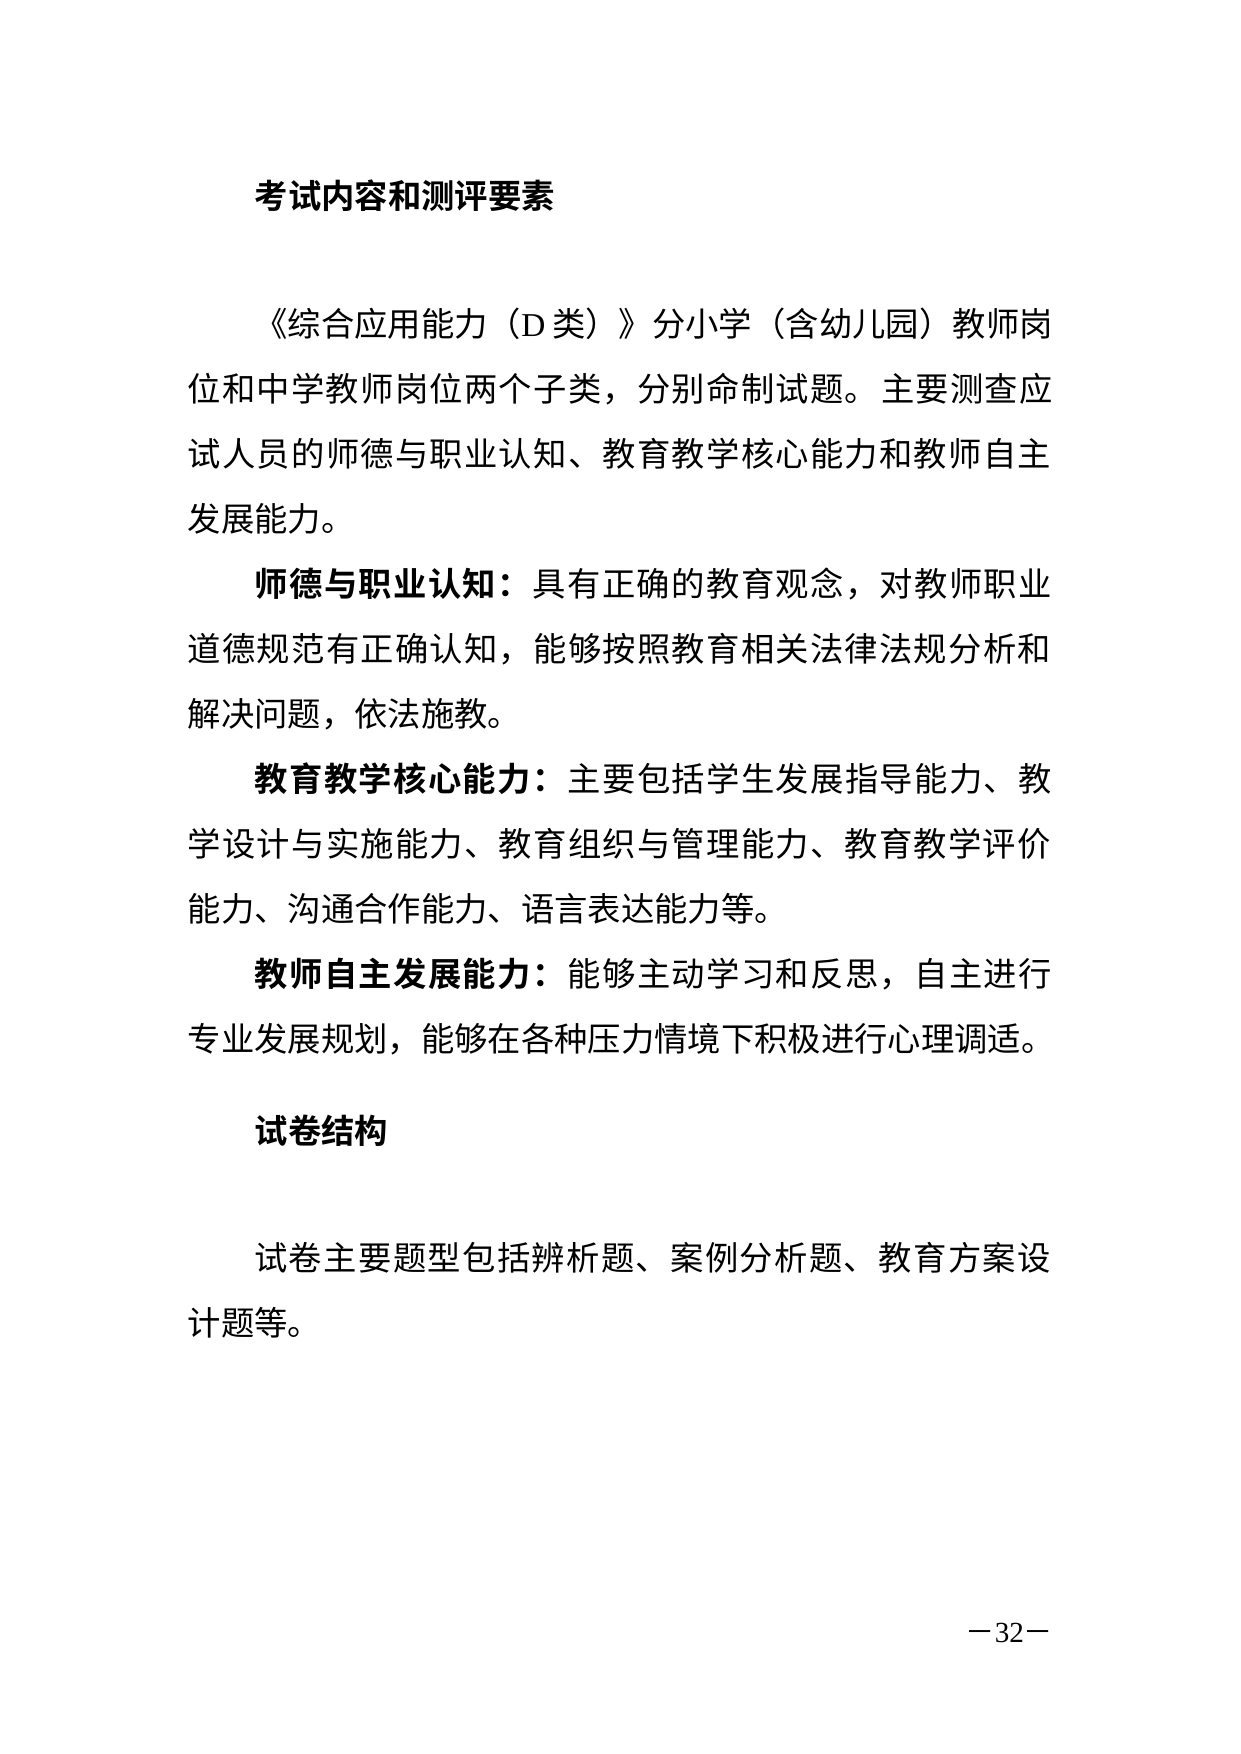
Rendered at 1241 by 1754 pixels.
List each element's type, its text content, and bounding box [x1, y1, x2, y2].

text 师德与职业认知：具有正确的教育观念，对教师职业道德规范有正确认知，能够按照教育相关法律法规分析和解决问题，依法施教。 [187, 549, 1053, 744]
text 试卷结构 [187, 1096, 1053, 1161]
text 教育教学核心能力：主要包括学生发展指导能力、教学设计与实施能力、教育组织与管理能力、教育教学评价能力、沟通合作能力、语言表达能力等。 [187, 744, 1053, 939]
text 考试内容和测评要素 [187, 162, 1053, 227]
text 教师自主发展能力：能够主动学习和反思，自主进行专业发展规划，能够在各种压力情境下积极进行心理调适。 [187, 939, 1053, 1069]
text 《综合应用能力（D类）》分小学（含幼儿园）教师岗位和中学教师岗位两个子类，分别命制试题。主要测查应试人员的师德与职业认知、教育教学核心能力和教师自主发展能力。 [187, 289, 1053, 549]
text 试卷主要题型包括辨析题、案例分析题、教育方案设计题等。 [187, 1223, 1053, 1353]
